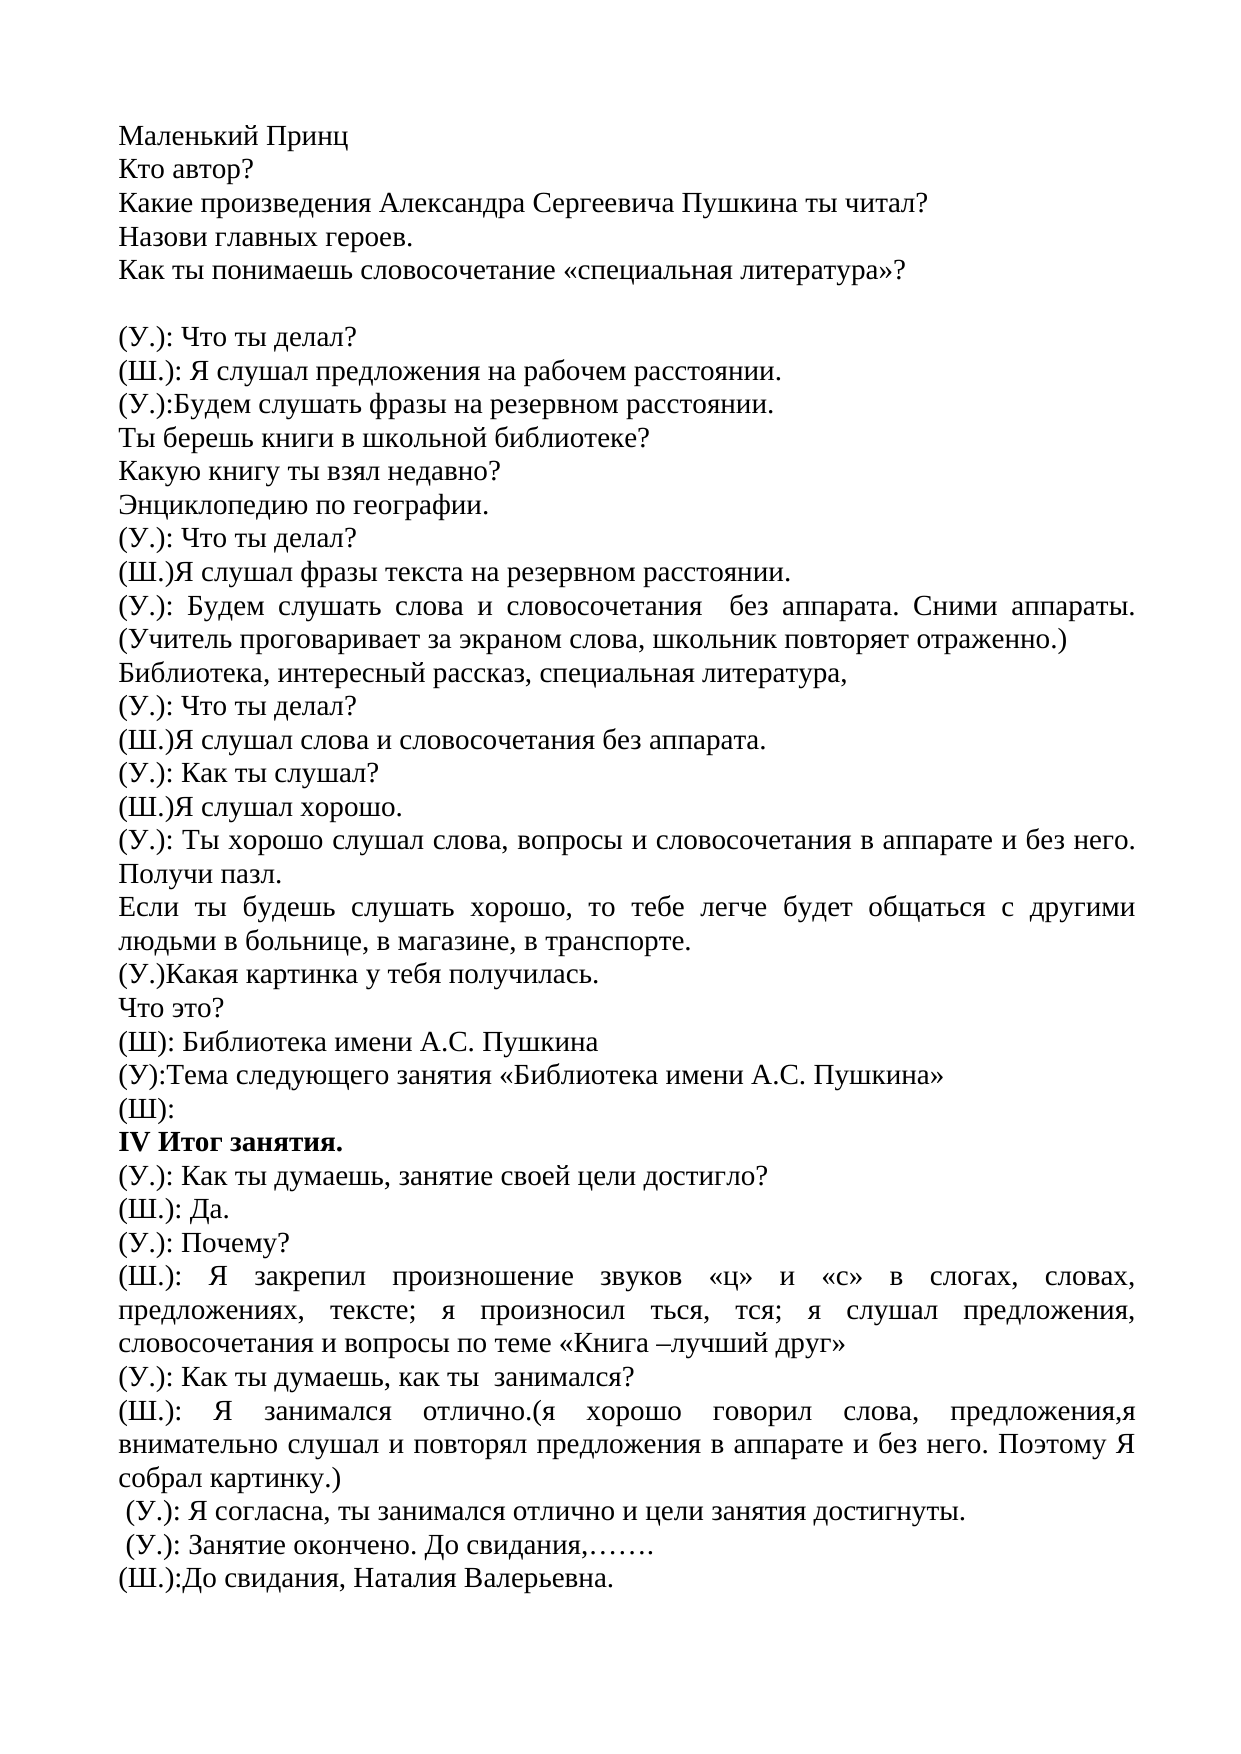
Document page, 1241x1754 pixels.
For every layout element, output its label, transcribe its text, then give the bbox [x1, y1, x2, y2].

text (У.): Что ты делал? [118, 319, 1137, 353]
text Какие произведения Александра Сергеевича Пушкина ты читал? [118, 185, 1137, 219]
text (Ш.)Я слушал хорошо. [118, 789, 1137, 822]
text Маленький Принц [118, 118, 1137, 152]
text (У.): Будем слушать слова и словосочетания без аппарата. Сними аппараты. (Учитель проговаривает за экраном слова, школьник повторяет отраженно.) [118, 588, 1137, 655]
text Какую книгу ты взял недавно? [118, 453, 1137, 487]
text Что это? [118, 990, 1137, 1024]
text (Ш): Библиотека имени А.С. Пушкина [118, 1024, 1137, 1057]
text (Ш.):До свидания, Наталия Валерьевна. [118, 1560, 1137, 1594]
text (У.): Ты хорошо слушал слова, вопросы и словосочетания в аппарате и без него. Получи пазл. [118, 822, 1137, 889]
text (У.):Будем слушать фразы на резервном расстоянии. [118, 386, 1137, 420]
text Библиотека, интересный рассказ, специальная литература, [118, 655, 1137, 688]
text (У.)Какая картинка у тебя получилась. [118, 957, 1137, 990]
text (У.): Что ты делал? [118, 521, 1137, 554]
text (Ш): [118, 1091, 1137, 1124]
text Кто автор? [118, 152, 1137, 185]
text (У.): Почему? [118, 1225, 1137, 1258]
text (Ш.): Я занимался отлично.(я хорошо говорил слова, предложения,я внимательно слушал и повторял предложения в аппарате и без него. Поэтому Я собрал картинку.) [118, 1393, 1137, 1493]
text Если ты будешь слушать хорошо, то тебе легче будет общаться с другими людьми в больнице, в магазине, в транспорте. [118, 889, 1137, 957]
text (Ш.): Я закрепил произношение звуков «ц» и «с» в слогах, словах, предложениях, тексте; я произносил ться, тся; я слушал предложения, словосочетания и вопросы по теме «Книга –лучший друг» [118, 1258, 1137, 1359]
text (У.): Занятие окончено. До свидания,……. [118, 1527, 1137, 1560]
text (У):Тема следующего занятия «Библиотека имени А.С. Пушкина» [118, 1057, 1137, 1091]
text IV Итог занятия. [118, 1124, 1137, 1158]
text Как ты понимаешь словосочетание «специальная литература»? [118, 252, 1137, 286]
text (Ш.): Я слушал предложения на рабочем расстоянии. [118, 353, 1137, 386]
text (Ш.): Да. [118, 1191, 1137, 1225]
text (У.): Как ты думаешь, как ты занимался? [118, 1359, 1137, 1393]
text (У.): Что ты делал? [118, 688, 1137, 722]
text Энциклопедию по географии. [118, 487, 1137, 521]
text (У.): Как ты слушал? [118, 755, 1137, 789]
text (Ш.)Я слушал фразы текста на резервном расстоянии. [118, 554, 1137, 588]
text (У.): Как ты думаешь, занятие своей цели достигло? [118, 1158, 1137, 1191]
text (У.): Я согласна, ты занимался отлично и цели занятия достигнуты. [118, 1493, 1137, 1527]
text Ты берешь книги в школьной библиотеке? [118, 420, 1137, 453]
text (Ш.)Я слушал слова и словосочетания без аппарата. [118, 722, 1137, 755]
text Назови главных героев. [118, 219, 1137, 252]
